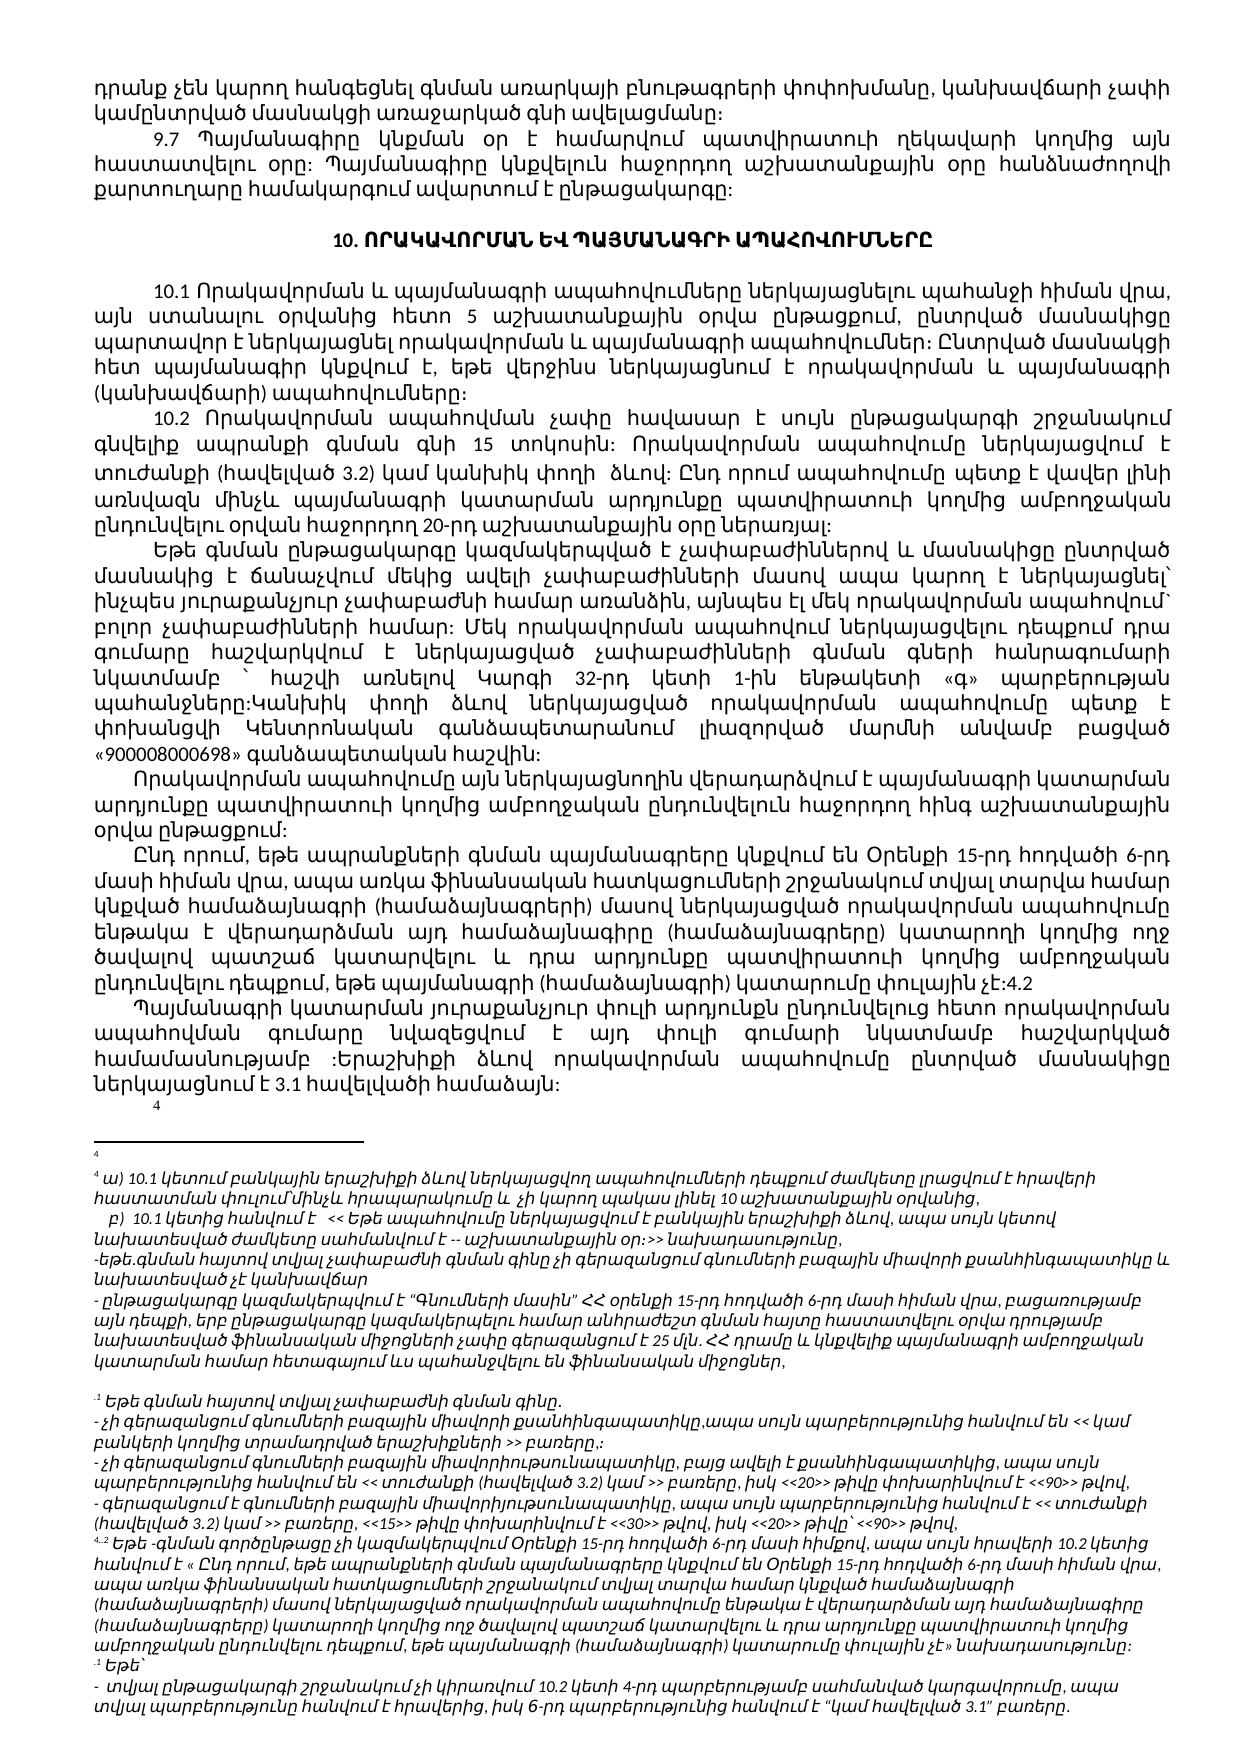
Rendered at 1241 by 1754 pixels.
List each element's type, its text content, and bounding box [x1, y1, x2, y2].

text 10. ՈՐԱԿԱՎՈՐՄԱՆ ԵՎ ՊԱՅՄԱՆԱԳՐԻ ԱՊԱՀՈՎՈՒՄՆԵՐԸ [94, 227, 1171, 253]
text 9.7 Պայմանագիրը կնքման օր է համարվում պատվիրատուի ղեկավարի կողմից այն հաստատվելու օրը: Պայմանագիրը կնքվելուն հաջորդող աշխատանքային օրը հանձնաժողովի քարտուղարը համակարգում ավարտում է ընթացակարգը: [94, 126, 1171, 202]
text Եթե գնման ընթացակարգը կազմակերպված է չափաբաժիններով և մասնակիցը ընտրված մասնակից է ճանաչվում մեկից ավելի չափաբաժինների մասով ապա կարող է ներկայացնել՝ ինչպես յուրաքանչյուր չափաբաժնի համար առանձին, այնպես էլ մեկ որակավորման ապահովում` բոլոր չափաբաժինների համար: Մեկ որակավորման ապահովում ներկայացվելու դեպքում դրա գումարը հաշվարկվում է ներկայացված չափաբաժինների գնման գների հանրագումարի նկատմամբ ՝ հաշվի առնելով Կարգի 32-րդ կետի 1-ին ենթակետի «գ» պարբերության պահանջները:Կանխիկ փողի ձևով ներկայացված որակավորման ապահովումը պետք է փոխանցվի Կենտրոնական գանձապետարանում լիազորված մարմնի անվամբ բացված «900008000698» գանձապետական հաշվին: [94, 538, 1171, 766]
text Պայմանագրի կատարման յուրաքանչյուր փուլի արդյունքն ընդունվելուց հետո որակավորման ապահովման գումարը նվազեցվում է այդ փուլի գումարի նկատմամբ հաշվարկված համամասնությամբ :Երաշխիքի ձևով որակավորման ապահովումը ընտրված մասնակիցը ներկայացնում է 3.1 հավելվածի համաձայն: [94, 995, 1171, 1097]
text Ընդ որում, եթե ապրանքների գնման պայմանագրերը կնքվում են Օրենքի 15-րդ հոդվածի 6-րդ մասի հիման վրա, ապա առկա ֆինանսական հատկացումների շրջանակում տվյալ տարվա համար կնքված համաձայնագրի (համաձայնագրերի) մասով ներկայացված որակավորման ապահովումը ենթակա է վերադարձման այդ համաձայնագիրը (համաձայնագրերը) կատարողի կողմից ողջ ծավալով պատշաճ կատարվելու և դրա արդյունքը պատվիրատուի կողմից ամբողջական ընդունվելու դեպքում, եթե պայմանագրի (համաձայնագրի) կատարումը փուլային չէ:4.2 [94, 843, 1171, 995]
text Որակավորման ապահովումը այն ներկայացնողին վերադարձվում է պայմանագրի կատարման արդյունքը պատվիրատուի կողմից ամբողջական ընդունվելուն հաջորդող հինգ աշխատանքային օրվա ընթացքում: [94, 766, 1171, 843]
text 10.2 Որակավորման ապահովման չափը հավասար է սույն ընթացակարգի շրջանակում գնվելիք ապրանքի գնման գնի 15 տոկոսին: Որակավորման ապահովումը ներկայացվում է տուժանքի (հավելված 3.2) կամ կանխիկ փողի ձևով: Ընդ որում ապահովումը պետք է վավեր լինի առնվազն մինչև պայմանագրի կատարման արդյունքը պատվիրատուի կողմից ամբողջական ընդունվելու օրվան հաջորդող 20-րդ աշխատանքային օրը ներառյալ: [94, 405, 1171, 538]
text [94, 75, 1171, 126]
text 10.1 Որակավորման և պայմանագրի ապահովումները ներկայացնելու պահանջի հիման վրա, այն ստանալու օրվանից հետո 5 աշխատանքային օրվա ընթացքում, ընտրված մասնակիցը պարտավոր է ներկայացնել որակավորման և պայմանագրի ապահովումներ։ Ընտրված մասնակցի հետ պայմանագիր կնքվում է, եթե վերջինս ներկայացնում է որակավորման և պայմանագրի (կանխավճարի) ապահովումները։ [94, 278, 1171, 405]
